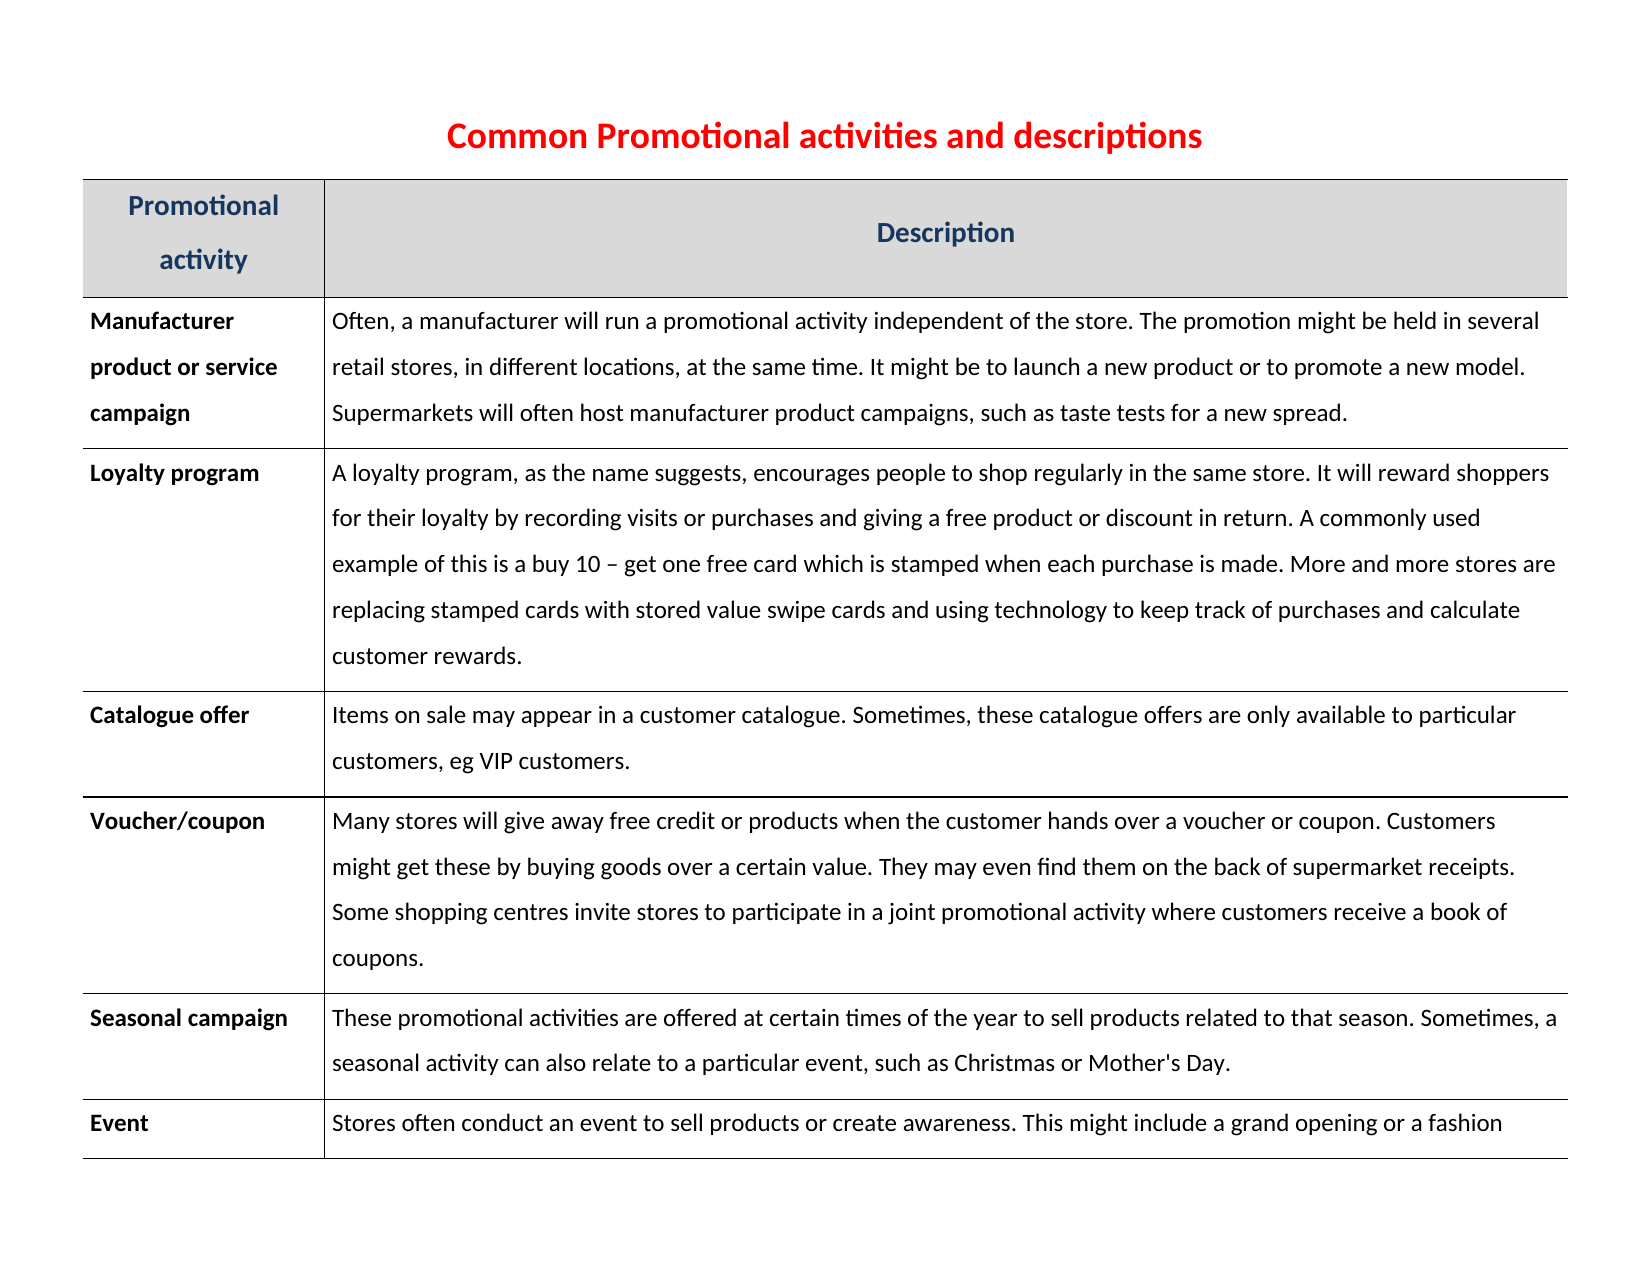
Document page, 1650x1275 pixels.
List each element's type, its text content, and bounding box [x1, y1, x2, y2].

table_cell A loyalty program, as the name suggests, encourages people to shop regularly in the same store. It will reward shoppers for their loyalty by recording visits or purchases and giving a free product or discount in return. A commonly used example of this is a buy 10 – get one free card which is stamped when each purchase is made. More and more stores are replacing stamped cards with stored value swipe cards and using technology to keep track of purchases and calculate customer rewards. [325, 449, 1567, 691]
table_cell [325, 1100, 1567, 1158]
table_cell Loyalty program [83, 449, 324, 691]
table_header Common Promotional activities and descriptions [83, 105, 1567, 179]
table_cell Event [83, 1100, 324, 1158]
table_cell Often, a manufacturer will run a promotional activity independent of the store. The promotion might be held in several retail stores, in different locations, at the same time. It might be to launch a new product or to promote a new model. Supermarkets will often host manufacturer product campaigns, such as taste tests for a new spread. [325, 298, 1567, 448]
table_cell Promotional activity [83, 180, 324, 297]
table_cell Description [325, 180, 1567, 297]
table_cell Seasonal campaign [83, 994, 324, 1099]
table_cell Voucher/coupon [83, 798, 324, 993]
table_cell Catalogue offer [83, 692, 324, 796]
table_cell Manufacturer product or service campaign [83, 298, 324, 448]
table_cell Many stores will give away free credit or products when the customer hands over a voucher or coupon. Customers might get these by buying goods over a certain value. They may even find them on the back of supermarket receipts. Some shopping centres invite stores to participate in a joint promotional activity where customers receive a book of coupons. [325, 798, 1567, 993]
table_cell These promotional activities are offered at certain times of the year to sell products related to that season. Sometimes, a seasonal activity can also relate to a particular event, such as Christmas or Mother's Day. [325, 994, 1567, 1099]
table_cell Items on sale may appear in a customer catalogue. Sometimes, these catalogue offers are only available to particular customers, eg VIP customers. [325, 692, 1567, 796]
